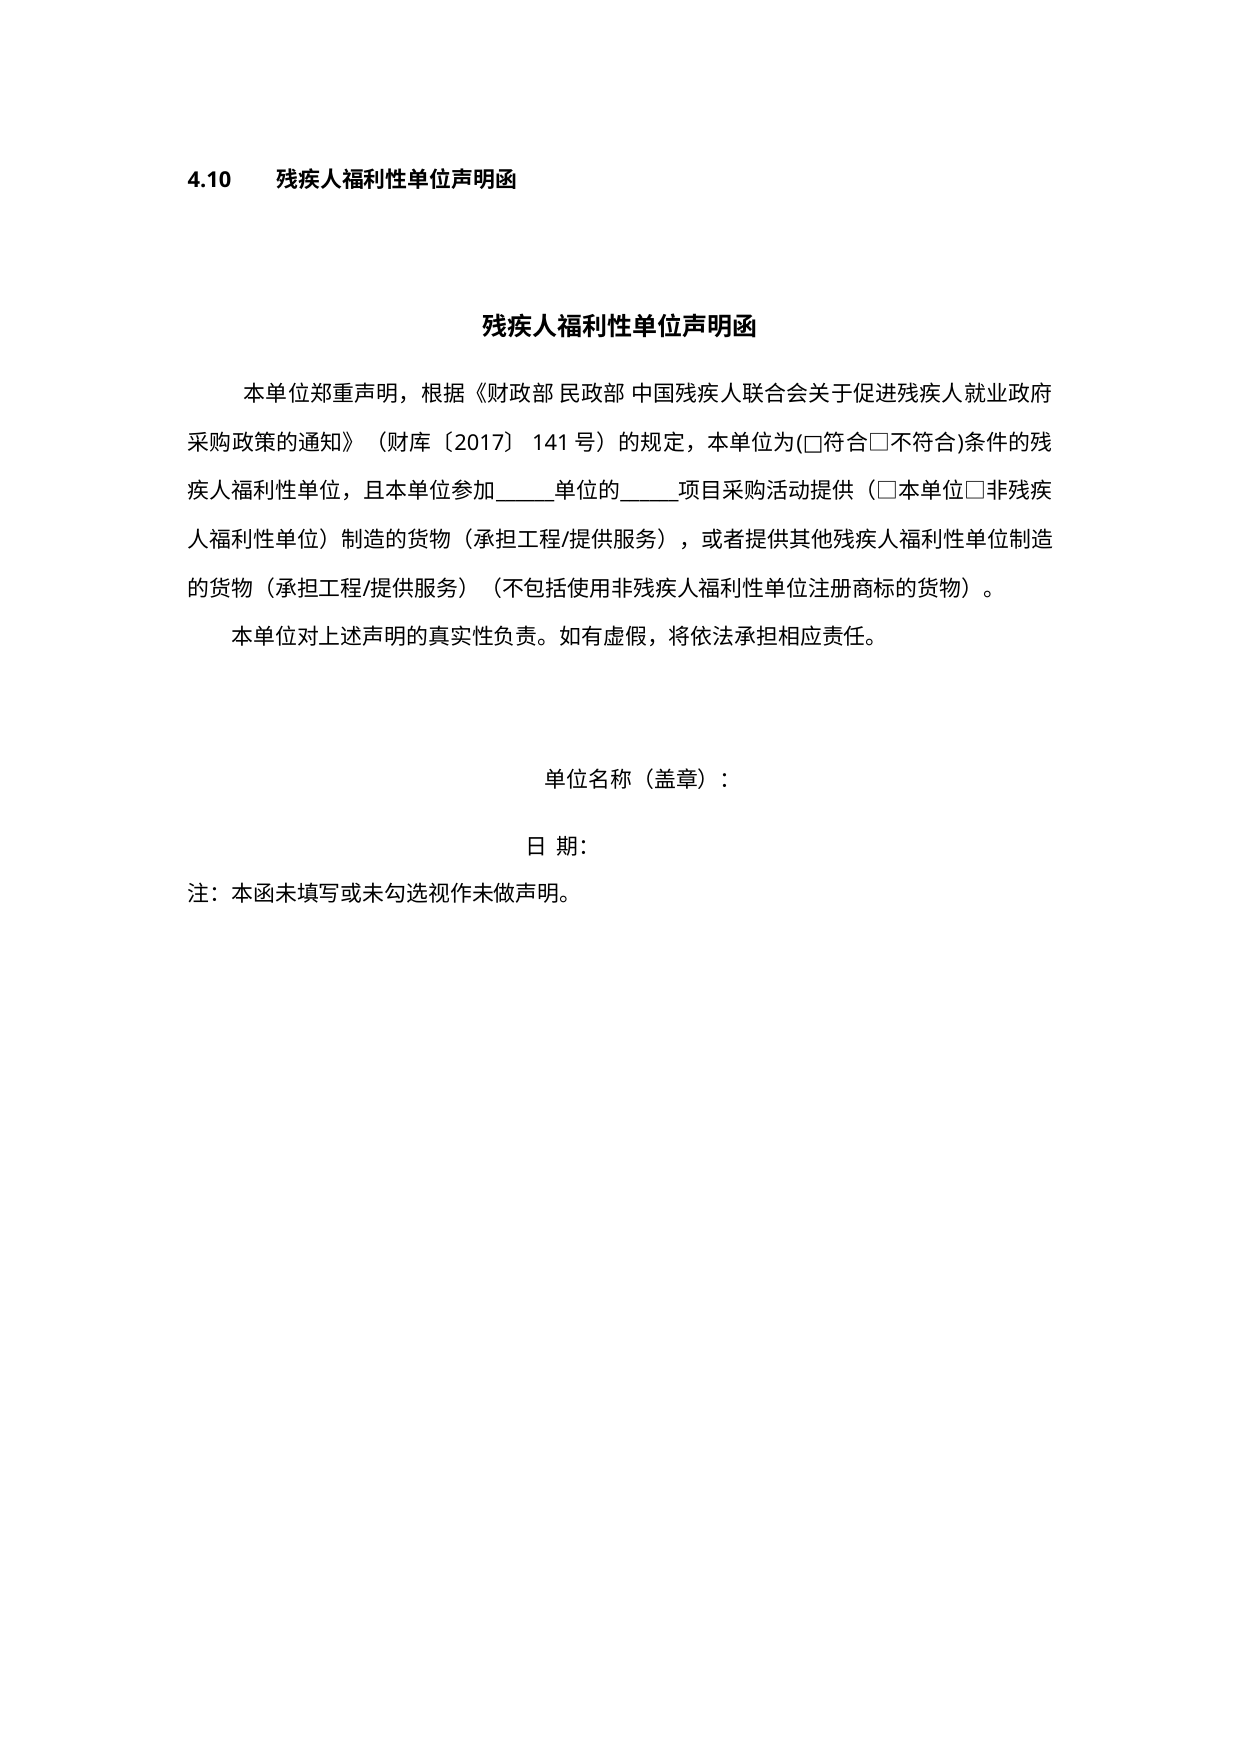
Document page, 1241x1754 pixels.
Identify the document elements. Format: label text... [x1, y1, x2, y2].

subtitle 4.10 残疾人福利性单位声明函 [187, 162, 1053, 194]
text 残疾人福利性单位声明函 [187, 292, 1053, 357]
text 本单位郑重声明，根据《财政部 民政部 中国残疾人联合会关于促进残疾人就业政府采购政策的通知》（财库〔2017〕 141号）的规定，本单位为(□符合□不符合)条件的残疾人福利性单位，且本单位参加______单位的______项目采购活动提供（□本单位□非残疾人福利性单位）制造的货物（承担工程/提供服务），或者提供其他残疾人福利性单位制造的货物（承担工程/提供服务）（不包括使用非残疾人福利性单位注册商标的货物）。 [187, 375, 1053, 603]
text 本单位对上述声明的真实性负责。如有虚假，将依法承担相应责任。 [187, 619, 1053, 651]
text 日 期： [187, 810, 1053, 875]
text 单位名称（盖章）： [187, 762, 1053, 794]
text 注：本函未填写或未勾选视作未做声明。 [187, 875, 1053, 908]
